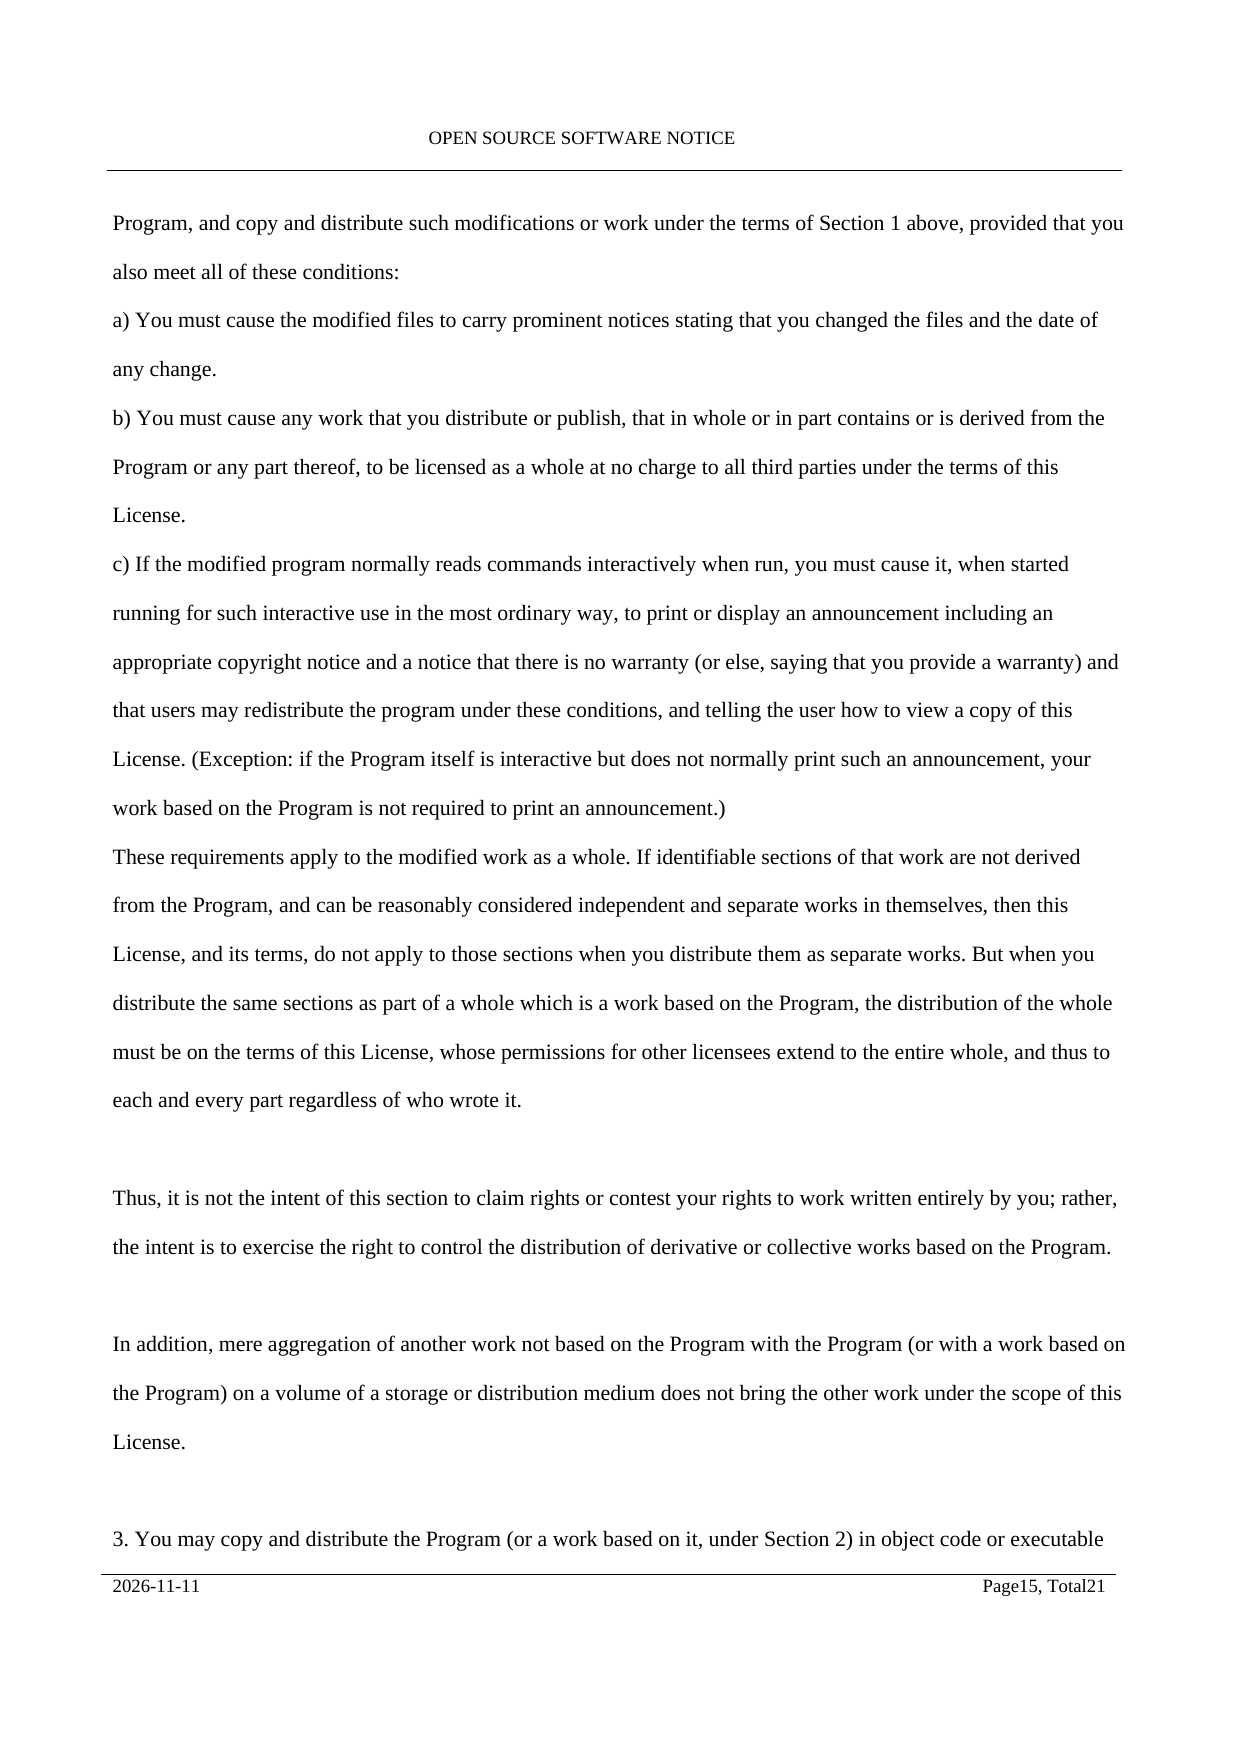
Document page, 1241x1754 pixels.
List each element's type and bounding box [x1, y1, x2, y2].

text [112, 206, 1128, 1555]
